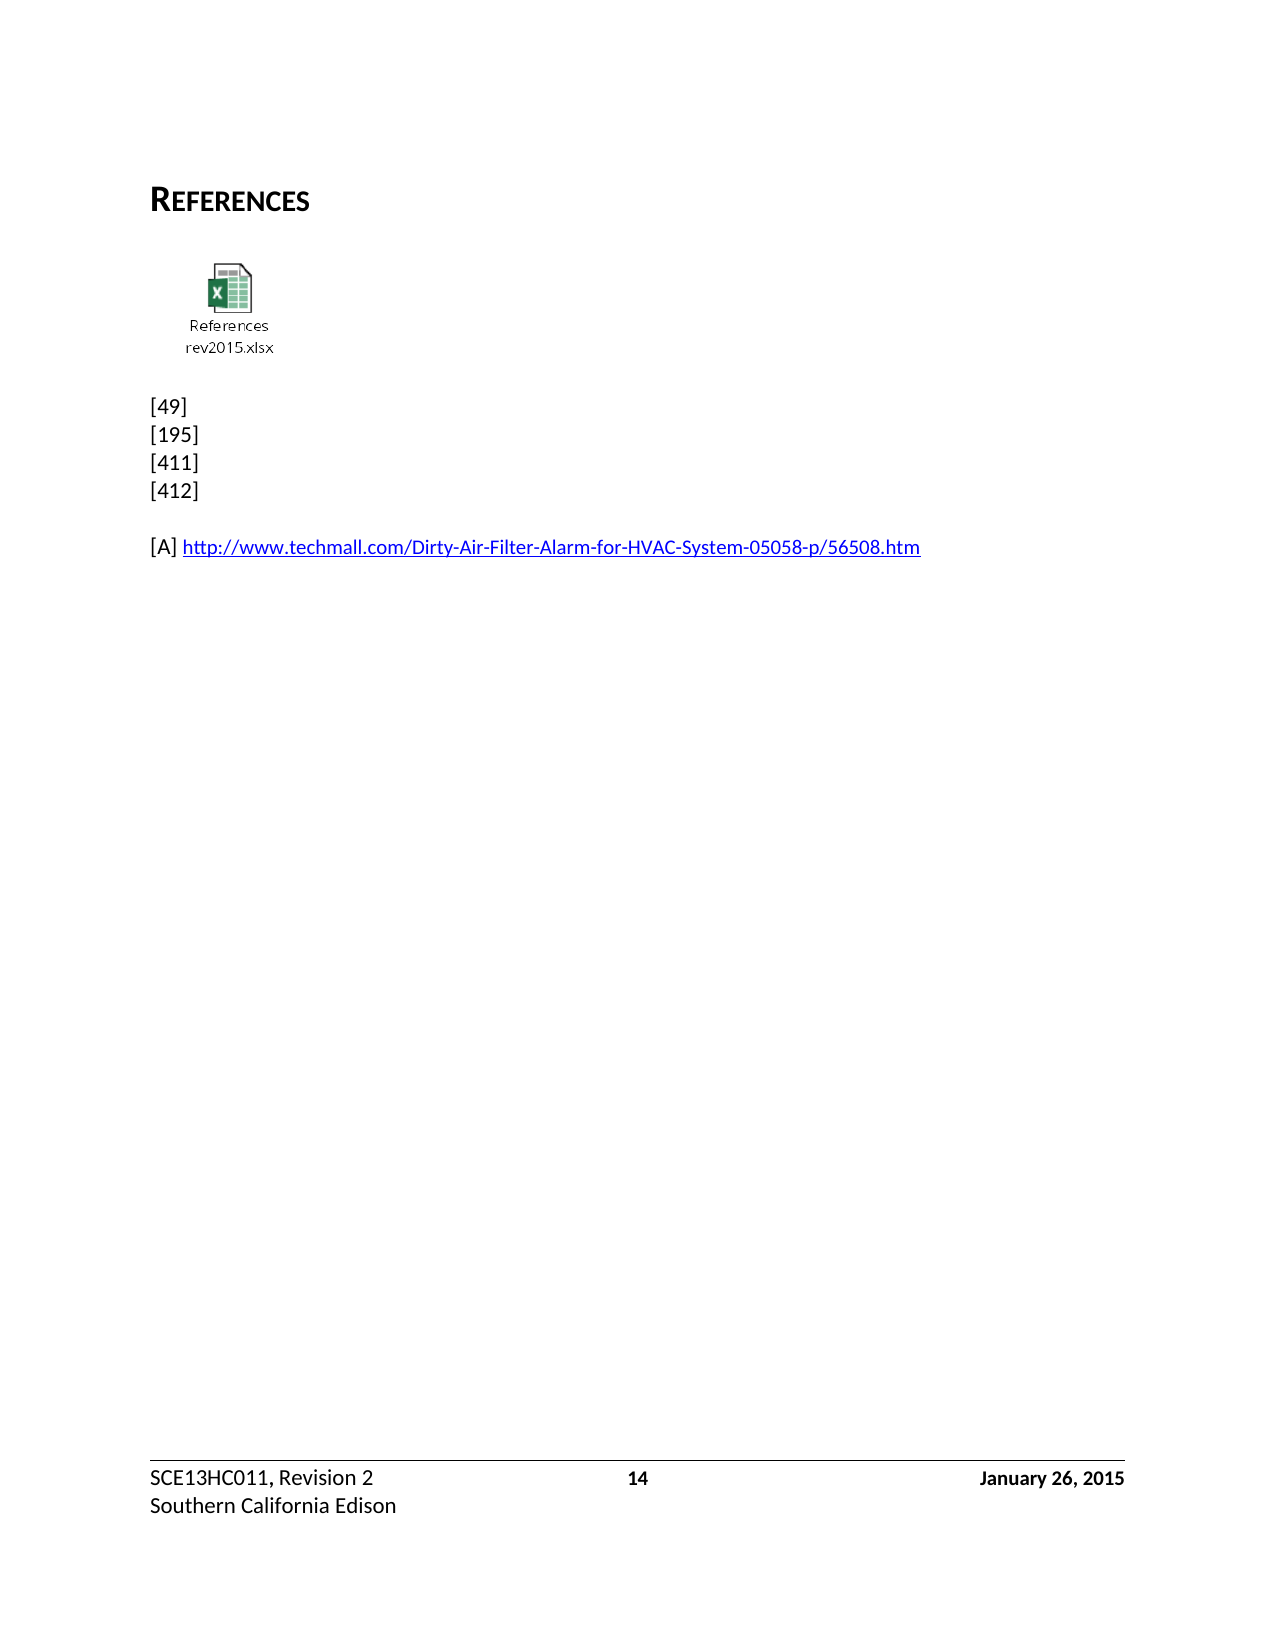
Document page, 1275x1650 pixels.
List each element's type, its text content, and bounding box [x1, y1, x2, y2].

text [195] [150, 420, 1125, 448]
text [A] http://www.techmall.com/Dirty-Air-Filter-Alarm-for-HVAC-System-05058-p/56508.htm [150, 532, 1125, 560]
text [411] [150, 448, 1125, 476]
text [412] [150, 476, 1125, 504]
text [49] [150, 392, 1125, 420]
subtitle References [150, 175, 1125, 221]
